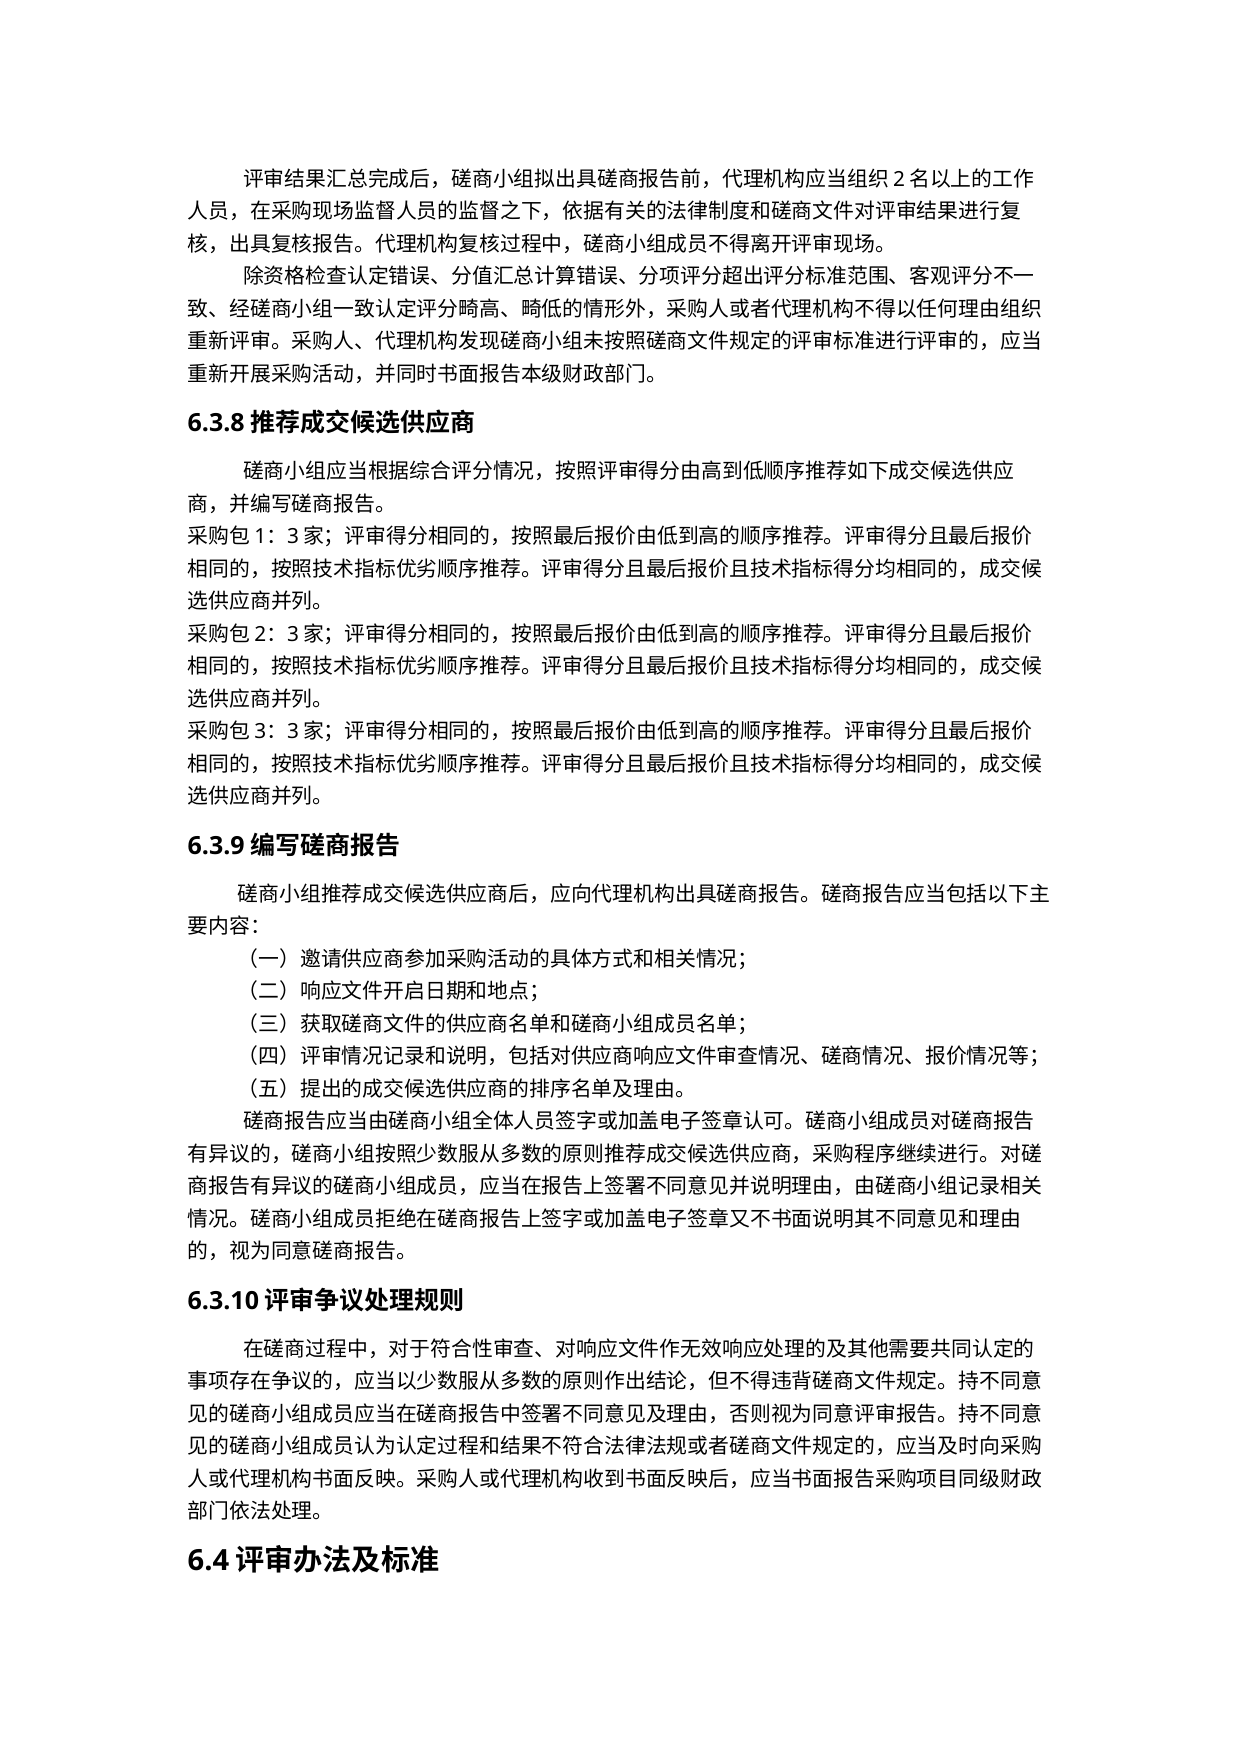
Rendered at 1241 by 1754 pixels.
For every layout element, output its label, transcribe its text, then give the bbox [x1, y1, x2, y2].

text 6.3.9编写磋商报告 [187, 812, 1053, 877]
text 磋商小组应当根据综合评分情况，按照评审得分由高到低顺序推荐如下成交候选供应商，并编写磋商报告。 [187, 454, 1053, 519]
text 6.3.10评审争议处理规则 [187, 1267, 1053, 1332]
text （二）响应文件开启日期和地点； [187, 974, 1053, 1007]
text 采购包1：3家；评审得分相同的，按照最后报价由低到高的顺序推荐。评审得分且最后报价相同的，按照技术指标优劣顺序推荐。评审得分且最后报价且技术指标得分均相同的，成交候选供应商并列。 [187, 519, 1053, 617]
text （一）邀请供应商参加采购活动的具体方式和相关情况； [187, 942, 1053, 974]
text 评审结果汇总完成后，磋商小组拟出具磋商报告前，代理机构应当组织2名以上的工作人员，在采购现场监督人员的监督之下，依据有关的法律制度和磋商文件对评审结果进行复核，出具复核报告。代理机构复核过程中，磋商小组成员不得离开评审现场。 [187, 162, 1053, 259]
text （三）获取磋商文件的供应商名单和磋商小组成员名单； [187, 1007, 1053, 1039]
text 采购包3：3家；评审得分相同的，按照最后报价由低到高的顺序推荐。评审得分且最后报价相同的，按照技术指标优劣顺序推荐。评审得分且最后报价且技术指标得分均相同的，成交候选供应商并列。 [187, 714, 1053, 812]
text 6.3.8推荐成交候选供应商 [187, 389, 1053, 454]
text （四）评审情况记录和说明，包括对供应商响应文件审查情况、磋商情况、报价情况等； [187, 1039, 1053, 1072]
text 磋商报告应当由磋商小组全体人员签字或加盖电子签章认可。磋商小组成员对磋商报告有异议的，磋商小组按照少数服从多数的原则推荐成交候选供应商，采购程序继续进行。对磋商报告有异议的磋商小组成员，应当在报告上签署不同意见并说明理由，由磋商小组记录相关情况。磋商小组成员拒绝在磋商报告上签字或加盖电子签章又不书面说明其不同意见和理由的，视为同意磋商报告。 [187, 1104, 1053, 1267]
text 除资格检查认定错误、分值汇总计算错误、分项评分超出评分标准范围、客观评分不一致、经磋商小组一致认定评分畸高、畸低的情形外，采购人或者代理机构不得以任何理由组织重新评审。采购人、代理机构发现磋商小组未按照磋商文件规定的评审标准进行评审的，应当重新开展采购活动，并同时书面报告本级财政部门。 [187, 259, 1053, 389]
text 采购包2：3家；评审得分相同的，按照最后报价由低到高的顺序推荐。评审得分且最后报价相同的，按照技术指标优劣顺序推荐。评审得分且最后报价且技术指标得分均相同的，成交候选供应商并列。 [187, 617, 1053, 714]
text 6.4评审办法及标准 [187, 1527, 1053, 1592]
text 在磋商过程中，对于符合性审查、对响应文件作无效响应处理的及其他需要共同认定的事项存在争议的，应当以少数服从多数的原则作出结论，但不得违背磋商文件规定。持不同意见的磋商小组成员应当在磋商报告中签署不同意见及理由，否则视为同意评审报告。持不同意见的磋商小组成员认为认定过程和结果不符合法律法规或者磋商文件规定的，应当及时向采购人或代理机构书面反映。采购人或代理机构收到书面反映后，应当书面报告采购项目同级财政部门依法处理。 [187, 1332, 1053, 1527]
text 磋商小组推荐成交候选供应商后，应向代理机构出具磋商报告。磋商报告应当包括以下主要内容： [187, 877, 1053, 942]
text （五）提出的成交候选供应商的排序名单及理由。 [187, 1072, 1053, 1104]
